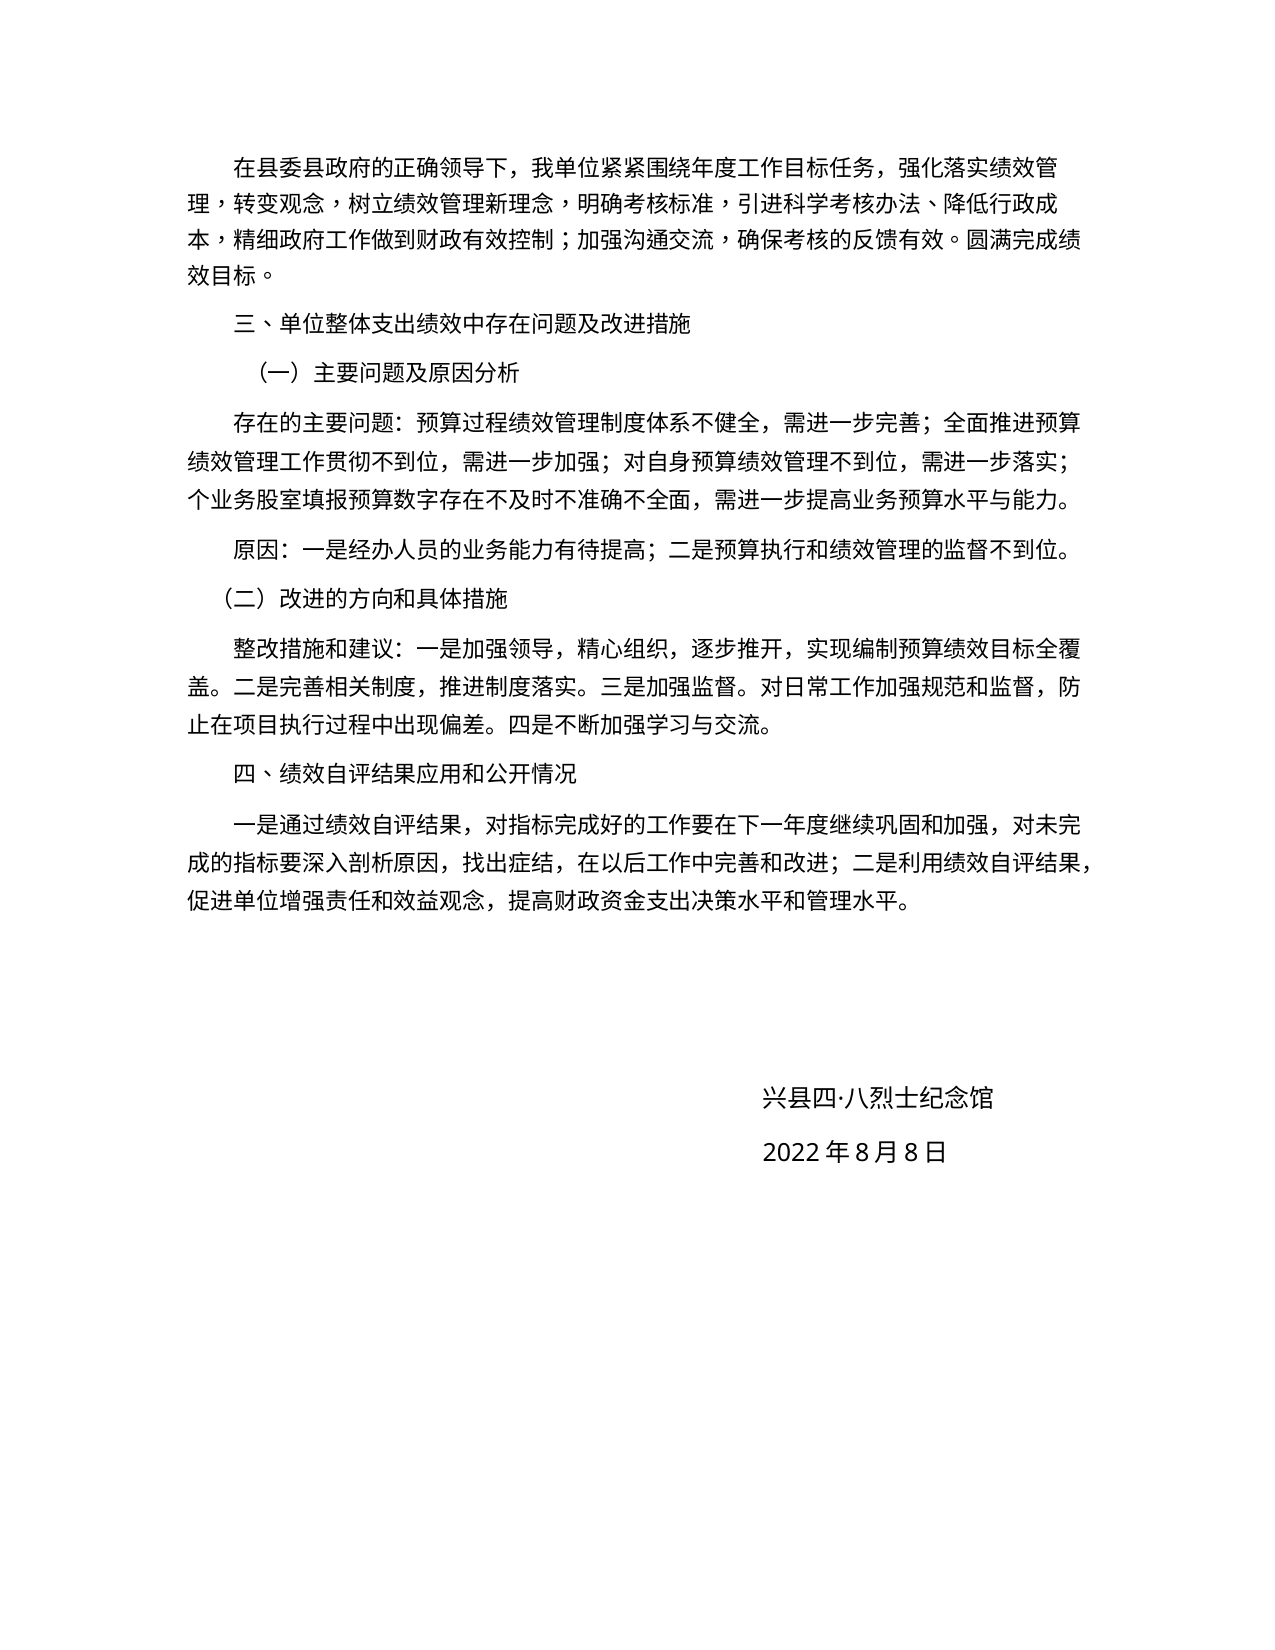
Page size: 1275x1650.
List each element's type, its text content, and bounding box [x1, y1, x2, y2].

text 存在的主要问题：预算过程绩效管理制度体系不健全，需进一步完善；全面推进预算绩效管理工作贯彻不到位，需进一步加强；对自身预算绩效管理不到位，需进一步落实；个业务股室填报预算数字存在不及时不准确不全面，需进一步提高业务预算水平与能力。 [187, 405, 1087, 515]
text 在县委县政府的正确领导下，我单位紧紧围绕年度工作目标任务，强化落实绩效管理，转变观念，树立绩效管理新理念，明确考核标准，引进科学考核办法、降低行政成本，精细政府工作做到财政有效控制；加强沟通交流，确保考核的反馈有效。圆满完成绩效目标。 [187, 150, 1087, 291]
text 原因：一是经办人员的业务能力有待提高；二是预算执行和绩效管理的监督不到位。 [187, 532, 1087, 565]
text 整改措施和建议：一是加强领导，精心组织，逐步推开，实现编制预算绩效目标全覆盖。二是完善相关制度，推进制度落实。三是加强监督。对日常工作加强规范和监督，防止在项目执行过程中出现偏差。四是不断加强学习与交流。 [187, 631, 1087, 741]
text 一是通过绩效自评结果，对指标完成好的工作要在下一年度继续巩固和加强，对未完成的指标要深入剖析原因，找出症结，在以后工作中完善和改进；二是利用绩效自评结果，促进单位增强责任和效益观念，提高财政资金支出决策水平和管理水平。 [187, 806, 1087, 916]
text （二）改进的方向和具体措施 [187, 583, 1087, 614]
text 兴县四·八烈士纪念馆 [187, 1079, 1087, 1115]
text 2022年8月8日 [187, 1133, 1087, 1169]
text （一）主要问题及原因分析 [187, 357, 1087, 388]
text 三、单位整体支出绩效中存在问题及改进措施 [187, 308, 1087, 339]
text 四、绩效自评结果应用和公开情况 [187, 758, 1087, 789]
